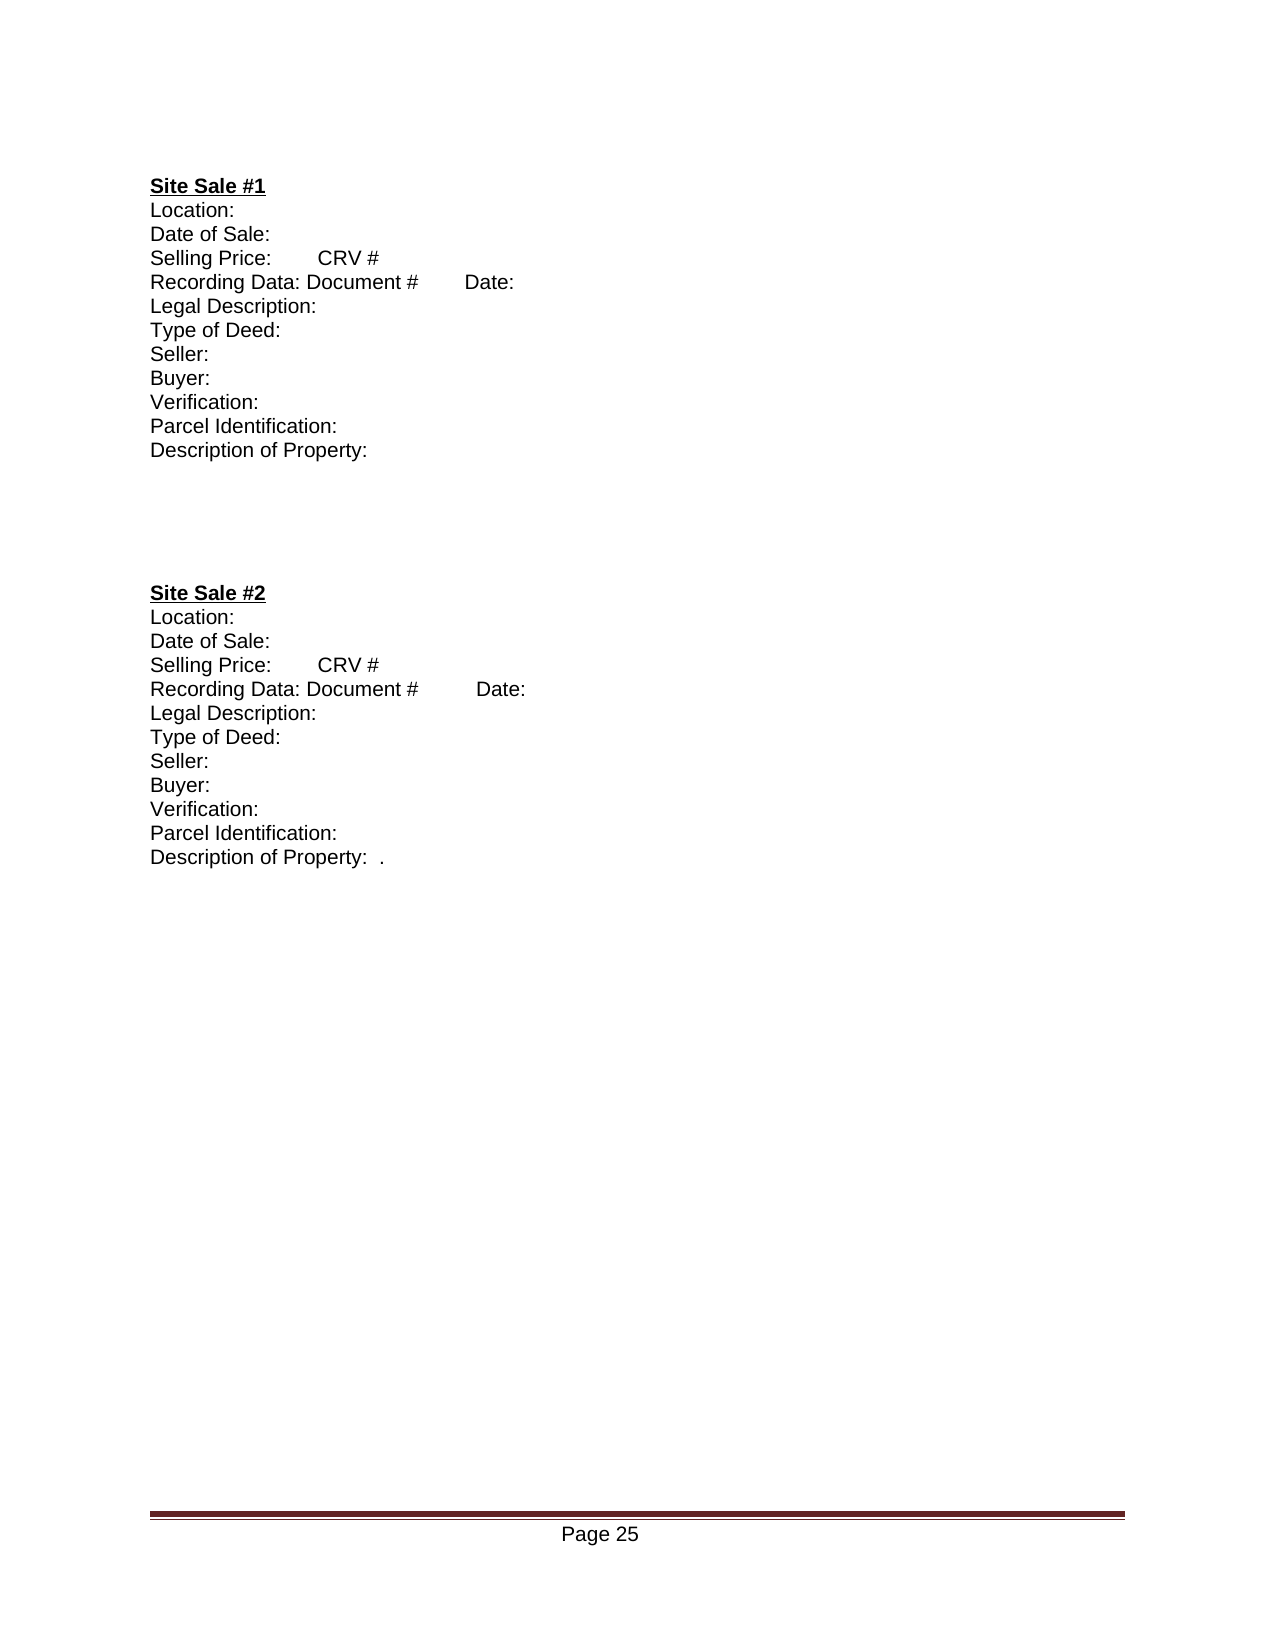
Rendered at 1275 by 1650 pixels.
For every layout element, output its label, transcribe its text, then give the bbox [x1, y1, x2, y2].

text Recording Data: Document # Date: [150, 270, 1125, 294]
text Legal Description: [150, 294, 1125, 318]
text Legal Description: [150, 701, 1125, 725]
text Selling Price: CRV # [150, 653, 1125, 677]
text Location: [150, 605, 1125, 629]
text Buyer: [150, 773, 1125, 797]
text Seller: [150, 342, 1125, 366]
text Site Sale #2 [150, 581, 1125, 605]
text Verification: [150, 797, 1125, 821]
text Description of Property: . [150, 845, 1125, 869]
text Type of Deed: [150, 318, 1125, 342]
text Parcel Identification: [150, 413, 1125, 437]
text Parcel Identification: [150, 821, 1125, 845]
text Location: [150, 198, 1125, 222]
text Site Sale #1 [150, 174, 1125, 198]
text Seller: [150, 749, 1125, 773]
text Date of Sale: [150, 629, 1125, 653]
text Verification: [150, 389, 1125, 413]
text Recording Data: Document # Date: [150, 677, 1125, 701]
text Selling Price: CRV # [150, 246, 1125, 270]
text Date of Sale: [150, 222, 1125, 246]
text Type of Deed: [150, 725, 1125, 749]
text Buyer: [150, 366, 1125, 389]
text Description of Property: [150, 437, 1125, 461]
